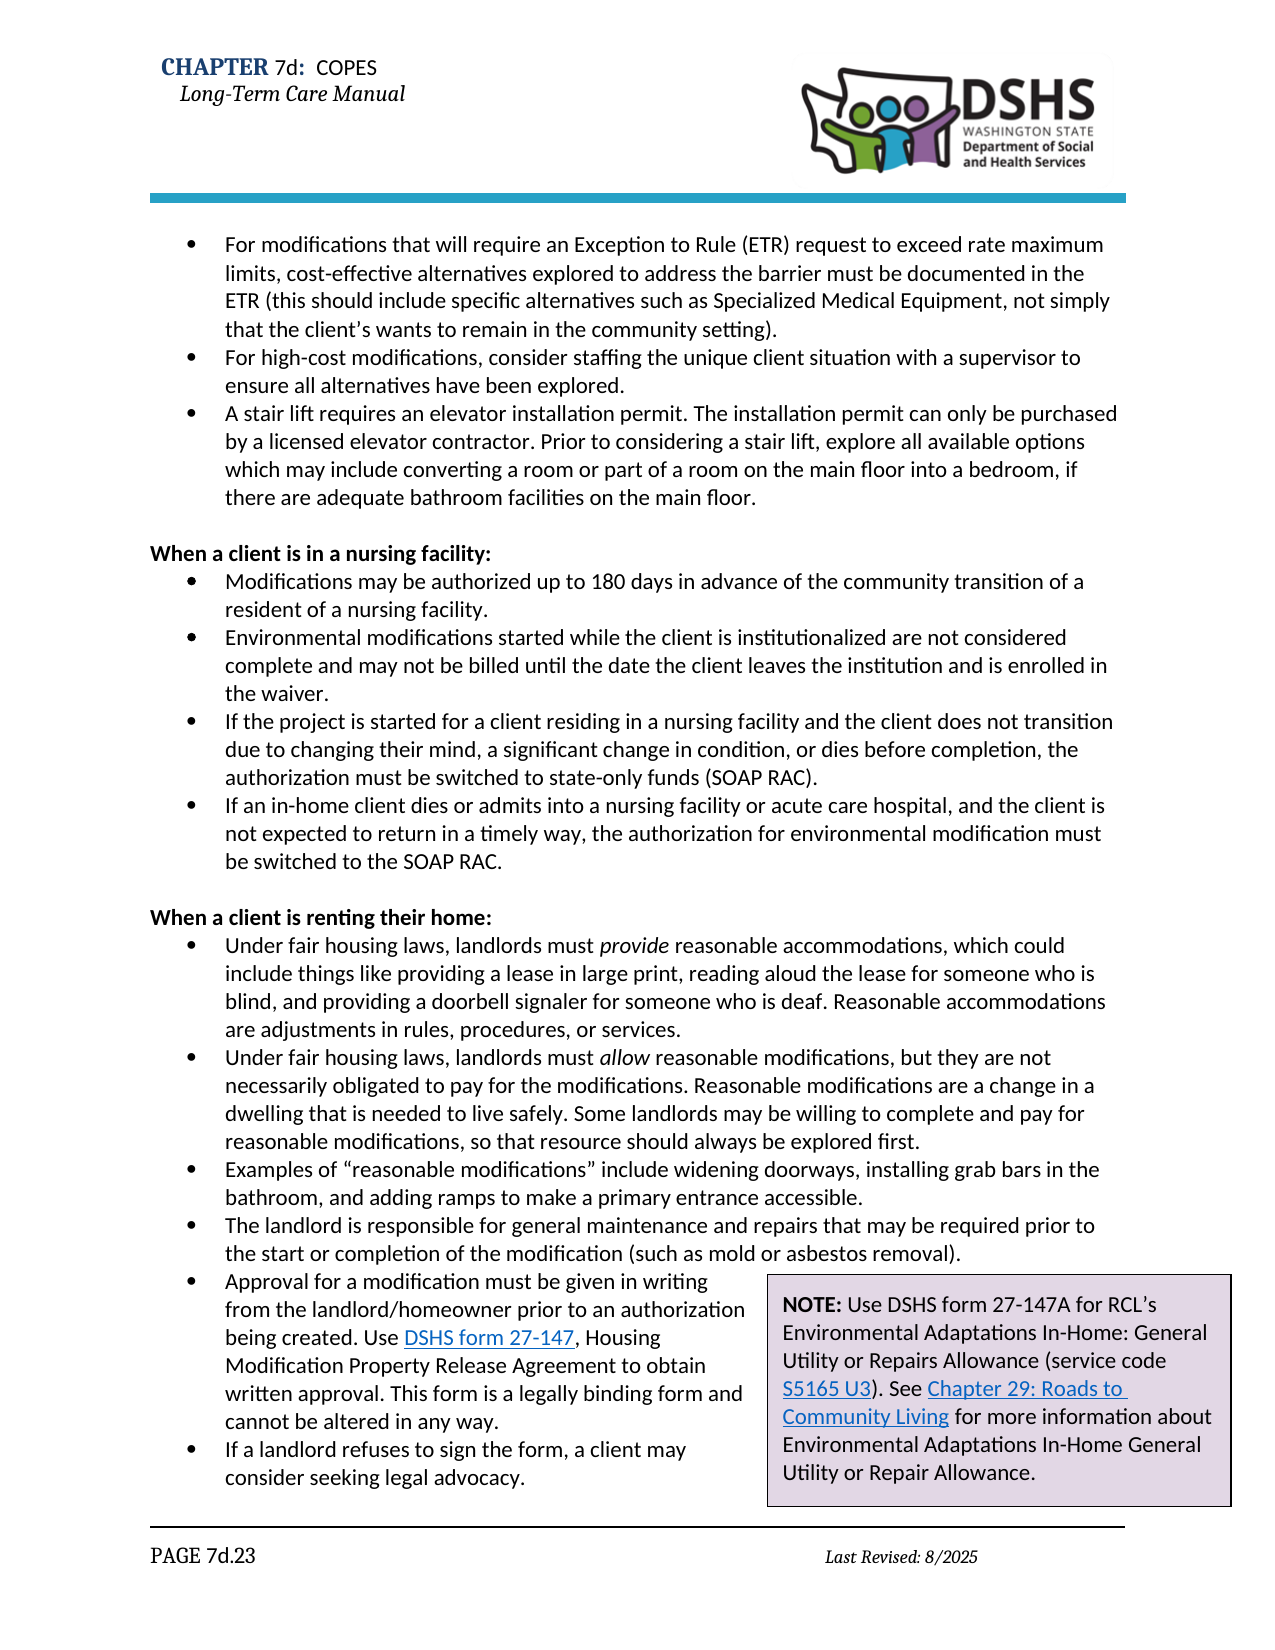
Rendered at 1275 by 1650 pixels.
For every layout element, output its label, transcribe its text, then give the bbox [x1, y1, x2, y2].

list Environmental modifications started while the client is institutionalized are not considered complete and may not be billed until the date the client leaves the institution and is enrolled in the waiver. [187, 623, 1125, 707]
list If an in-home client dies or admits into a nursing facility or acute care hospital, and the client is not expected to return in a timely way, the authorization for environmental modification must be switched to the SOAP RAC. [187, 791, 1125, 875]
text When a client is in a nursing facility: [150, 539, 1125, 567]
list For modifications that will require an Exception to Rule (ETR) request to exceed rate maximum limits, cost-effective alternatives explored to address the barrier must be documented in the ETR (this should include specific alternatives such as Specialized Medical Equipment, not simply that the client’s wants to remain in the community setting). [187, 231, 1125, 343]
list A stair lift requires an elevator installation permit. The installation permit can only be purchased by a licensed elevator contractor. Prior to considering a stair lift, explore all available options which may include converting a room or part of a room on the main floor into a bedroom, if there are adequate bathroom facilities on the main floor. [187, 399, 1125, 511]
list Approval for a modification must be given in writing from the landlord/homeowner prior to an authorization being created. Use DSHS form 27-147, Housing Modification Property Release Agreement to obtain written approval. This form is a legally binding form and cannot be altered in any way. [187, 1267, 1125, 1436]
list Under fair housing laws, landlords must allow reasonable modifications, but they are not necessarily obligated to pay for the modifications. Reasonable modifications are a change in a dwelling that is needed to live safely. Some landlords may be willing to complete and pay for reasonable modifications, so that resource should always be explored first. [187, 1043, 1125, 1155]
list For high-cost modifications, consider staffing the unique client situation with a supervisor to ensure all alternatives have been explored. [187, 343, 1125, 399]
text When a client is renting their home: [150, 903, 1125, 931]
list If a landlord refuses to sign the form, a client may consider seeking legal advocacy. [187, 1436, 767, 1492]
list Modifications may be authorized up to 180 days in advance of the community transition of a resident of a nursing facility. [187, 567, 1125, 623]
picture [791, 52, 1115, 189]
list Under fair housing laws, landlords must provide reasonable accommodations, which could include things like providing a lease in large print, reading aloud the lease for someone who is blind, and providing a doorbell signaler for someone who is deaf. Reasonable accommodations are adjustments in rules, procedures, or services. [187, 931, 1125, 1043]
list The landlord is responsible for general maintenance and repairs that may be required prior to the start or completion of the modification (such as mold or asbestos removal). [187, 1211, 1125, 1267]
list Examples of “reasonable modifications” include widening doorways, installing grab bars in the bathroom, and adding ramps to make a primary entrance accessible. [187, 1155, 1125, 1211]
list If the project is started for a client residing in a nursing facility and the client does not transition due to changing their mind, a significant change in condition, or dies before completion, the authorization must be switched to state-only funds (SOAP RAC). [187, 707, 1125, 791]
